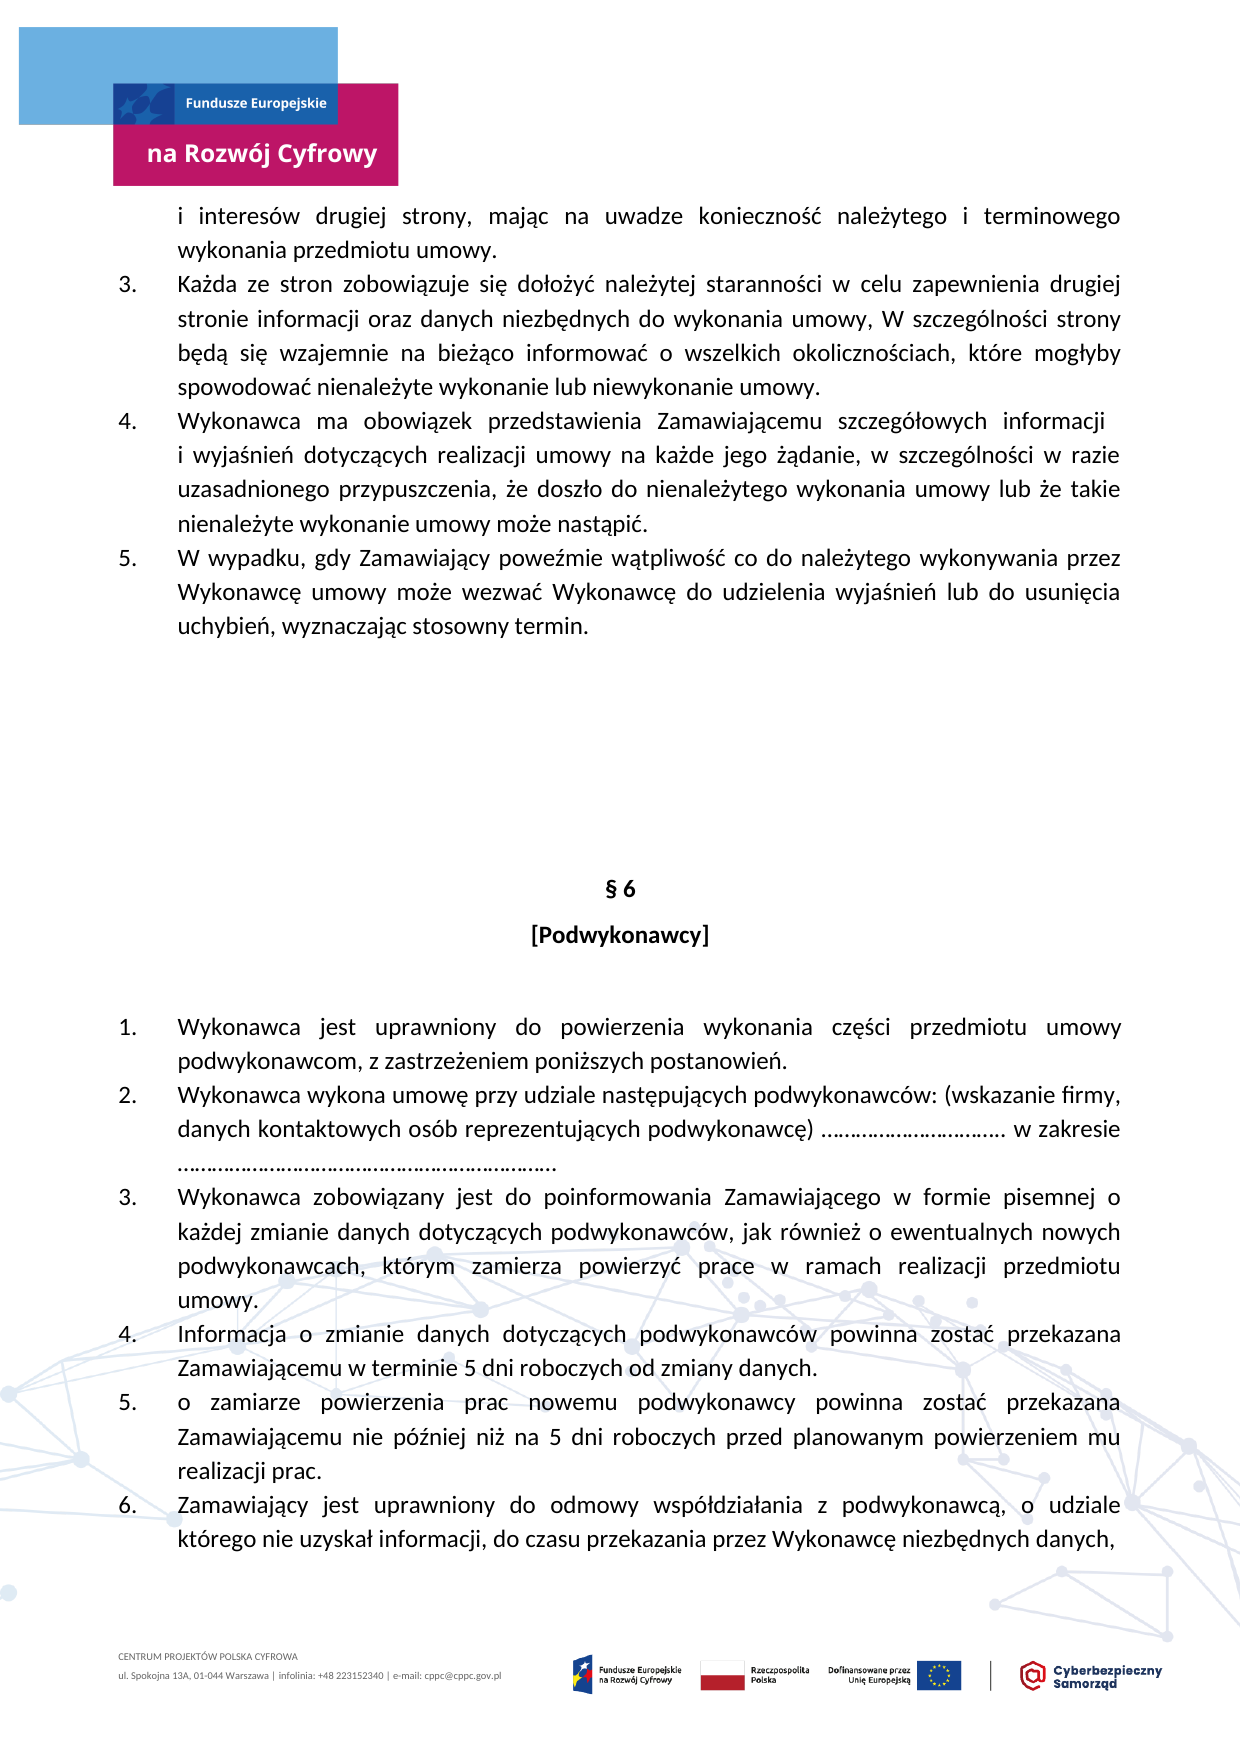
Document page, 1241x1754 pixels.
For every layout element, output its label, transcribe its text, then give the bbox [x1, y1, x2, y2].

picture [18, 27, 399, 186]
list W wypadku, gdy Zamawiający poweźmie wątpliwość co do należytego wykonywania przez Wykonawcę umowy może wezwać Wykonawcę do udzielenia wyjaśnień lub do usunięcia uchybień, wyznaczając stosowny termin. [118, 542, 1122, 641]
list Każda ze stron zobowiązuje się dołożyć należytej staranności w celu zapewnienia drugiej stronie informacji oraz danych niezbędnych do wykonania umowy, W szczególności strony będą się wzajemnie na bieżąco informować o wszelkich okolicznościach, które mogłyby spowodować nienależyte wykonanie lub niewykonanie umowy. [118, 268, 1122, 402]
picture [0, 1221, 1240, 1754]
list Wykonawca wykona umowę przy udziale następujących podwykonawców: (wskazanie firmy, danych kontaktowych osób reprezentujących podwykonawcę) ………………………….. w zakresie ………………………………………………………… [118, 1079, 1122, 1178]
text § 6 [118, 873, 1122, 904]
list Wykonawca ma obowiązek przedstawienia Zamawiającemu szczegółowych informacji i wyjaśnień dotyczących realizacji umowy na każde jego żądanie, w szczególności w razie uzasadnionego przypuszczenia, że doszło do nienależytego wykonania umowy lub że takie nienależyte wykonanie umowy może nastąpić. [118, 405, 1122, 538]
list Wykonawca zobowiązany jest do poinformowania Zamawiającego w formie pisemnej o każdej zmianie danych dotyczących podwykonawców, jak również o ewentualnych nowych podwykonawcach, którym zamierza powierzyć prace w ramach realizacji przedmiotu umowy. [118, 1182, 1122, 1314]
text [Podwykonawcy] [118, 919, 1122, 950]
list Wykonawca jest uprawniony do powierzenia wykonania części przedmiotu umowy podwykonawcom, z zastrzeżeniem poniższych postanowień. [118, 1011, 1122, 1075]
list o zamiarze powierzenia prac nowemu podwykonawcy powinna zostać przekazana Zamawiającemu nie później niż na 5 dni roboczych przed planowanym powierzeniem mu realizacji prac. [118, 1387, 1122, 1485]
list Informacja o zmianie danych dotyczących podwykonawców powinna zostać przekazana Zamawiającemu w terminie 5 dni roboczych od zmiany danych. [118, 1318, 1122, 1383]
